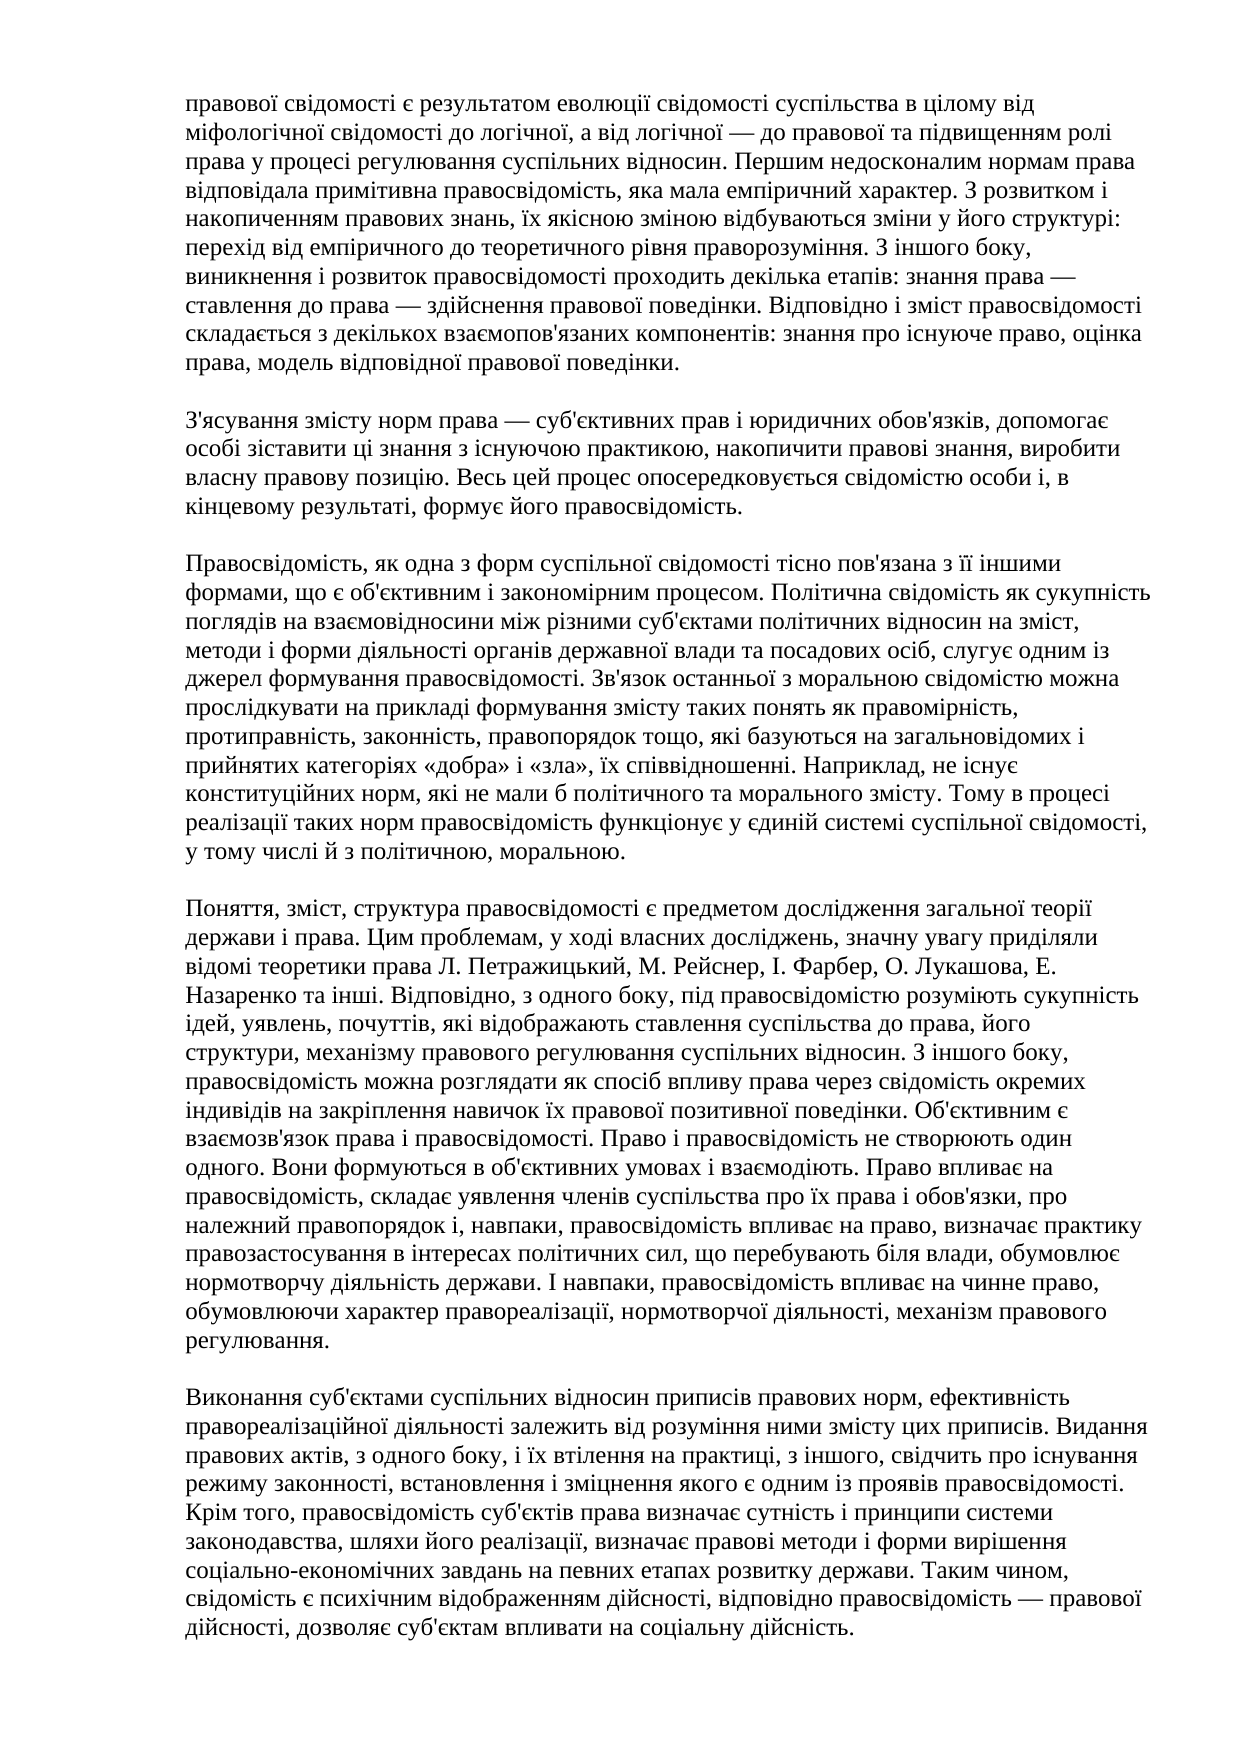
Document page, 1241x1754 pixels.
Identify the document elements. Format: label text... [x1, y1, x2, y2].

text Правосвідомість, як одна з форм суспільної свідомості тісно пов'язана з її іншими формами, що є об'єктивним і закономірним процесом. Політична свідомість як сукупність поглядів на взаємовідносини між різними суб'єктами політичних відносин на зміст, методи і форми діяльності органів державної влади та посадових осіб, слугує одним із джерел формування правосвідомості. Зв'язок останньої з моральною свідомістю можна прослідкувати на прикладі формування змісту таких понять як правомірність, протиправність, законність, правопорядок тощо, які базуються на загальновідомих і прийнятих категоріях «добра» і «зла», їх співвідношенні. Наприклад, не існує конституційних норм, які не мали б політичного та морального змісту. Тому в процесі реалізації таких норм правосвідомість функціонує у єдиній системі суспільної свідомості, у тому числі й з політичною, моральною. [185, 548, 1152, 865]
text З'ясування змісту норм права — суб'єктивних прав і юридичних обов'язків, допомогає особі зіставити ці знання з існуючою практикою, накопичити правові знання, виробити власну правову позицію. Весь цей процес опосередковується свідомістю особи і, в кінцевому результаті, формує його правосвідомість. [185, 405, 1152, 520]
text Поняття, зміст, структура правосвідомості є предметом дослідження загальної теорії держави і права. Цим проблемам, у ході власних досліджень, значну увагу приділяли відомі теоретики права Л. Петражицький, М. Рейснер, І. Фарбер, О. Лукашова, Е. Назаренко та інші. Відповідно, з одного боку, під правосвідомістю розуміють сукупність ідей, уявлень, почуттів, які відображають ставлення суспільства до права, його структури, механізму правового регулювання суспільних відносин. З іншого боку, правосвідомість можна розглядати як спосіб впливу права через свідомість окремих індивідів на закріплення навичок їх правової позитивної поведінки. Об'єктивним є взаємозв'язок права і правосвідомості. Право і правосвідомість не створюють один одного. Вони формуються в об'єктивних умовах і взаємодіють. Право впливає на правосвідомість, складає уявлення членів суспільства про їх права і обов'язки, про належний правопорядок і, навпаки, правосвідомість впливає на право, визначає практику правозастосування в інтересах політичних сил, що перебувають біля влади, обумовлює нормотворчу діяльність держави. І навпаки, правосвідомість впливає на чинне право, обумовлюючи характер правореалізації, нормотворчої діяльності, механізм правового регулювання. [185, 893, 1152, 1353]
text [185, 88, 1152, 376]
text Виконання суб'єктами суспільних відносин приписів правових норм, ефективність правореалізаційної діяльності залежить від розуміння ними змісту цих приписів. Видання правових актів, з одного боку, і їх втілення на практиці, з іншого, свідчить про існування режиму законності, встановлення і зміцнення якого є одним із проявів правосвідомості. Крім того, правосвідомість суб'єктів права визначає сутність і принципи системи законодавства, шляхи його реалізації, визначає правові методи і форми вирішення соціально-економічних завдань на певних етапах розвитку держави. Таким чином, свідомість є психічним відображенням дійсності, відповідно правосвідомість — правової дійсності, дозволяє суб'єктам впливати на соціальну дійсність. [185, 1382, 1152, 1641]
